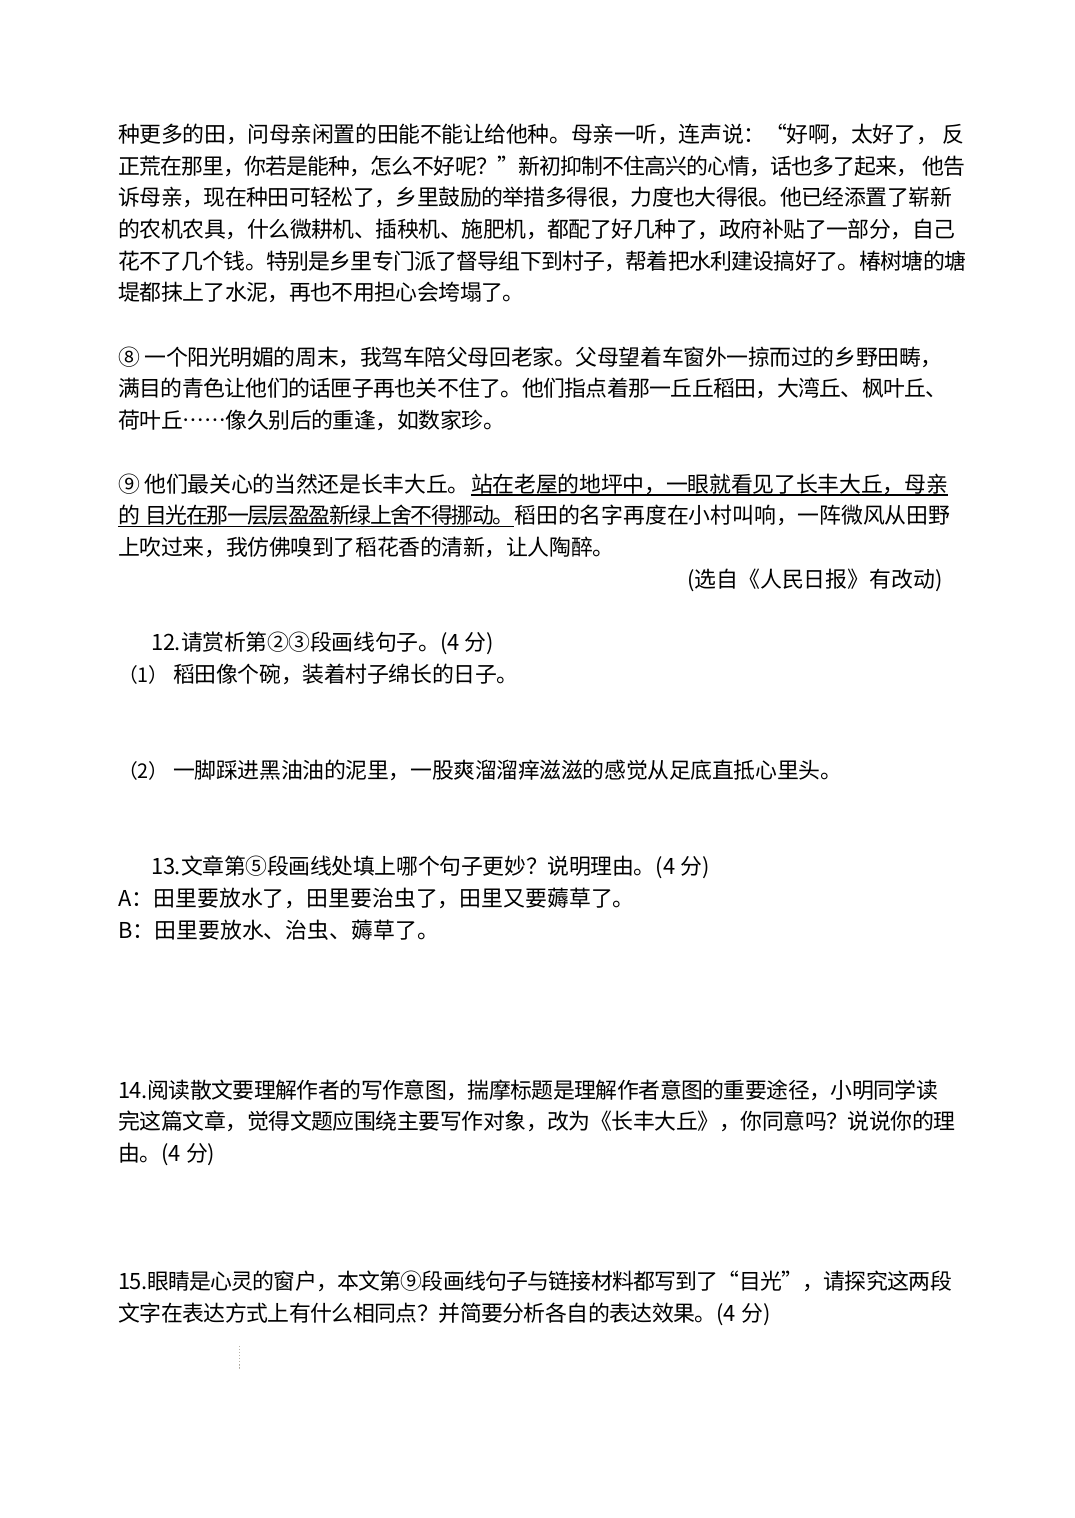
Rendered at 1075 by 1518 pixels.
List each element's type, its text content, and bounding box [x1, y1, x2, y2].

text ⑧一个阳光明媚的周末，我驾车陪父母回老家。父母望着车窗外一掠而过的乡野田畴， 满目的青色让他们的话匣子再也关不住了。他们指点着那一丘丘稻田，大湾丘、枫叶丘、荷叶丘……像久别后的重逢，如数家珍。 [118, 339, 968, 434]
text ⑨他们最关心的当然还是长丰大丘。站在老屋的地坪中，一眼就看见了长丰大丘，母亲的 目光在那一层层盈盈新绿上舍不得挪动。稻田的名字再度在小村叫响，一阵微风从田野上吹过来，我仿佛嗅到了稻花香的清新，让人陶醉。 [118, 467, 950, 562]
list 稻田像个碗，装着村子绵长的日子。 [118, 657, 979, 689]
text (选自《人民日报》有改动) [687, 562, 979, 594]
list 14.阅读散文要理解作者的写作意图，揣摩标题是理解作者意图的重要途径，小明同学读完这篇文章，觉得文题应围绕主要写作对象，改为《长丰大丘》，你同意吗？说说你的理由。(4 分) [118, 1073, 957, 1168]
text 种更多的田，问母亲闲置的田能不能让给他种。母亲一听，连声说：“好啊，太好了， 反正荒在那里，你若是能种，怎么不好呢？”新初抑制不住高兴的心情，话也多了起来， 他告诉母亲，现在种田可轻松了，乡里鼓励的举措多得很，力度也大得很。他已经添置了崭新的农机农具，什么微耕机、插秧机、施肥机，都配了好几种了，政府补贴了一部分，自己花不了几个钱。特别是乡里专门派了督导组下到村子，帮着把水利建设搞好了。椿树塘的塘堤都抹上了水泥，再也不用担心会垮塌了。 [118, 117, 968, 307]
list 13.文章第⑤段画线处填上哪个句子更妙？说明理由。(4 分) [151, 849, 979, 881]
list 一脚踩进黑油油的泥里，一股爽溜溜痒滋滋的感觉从足底直抵心里头。 [118, 753, 979, 785]
list 12.请赏析第②③段画线句子。(4 分) [151, 625, 979, 657]
text A：田里要放水了，田里要治虫了，田里又要薅草了。B：田里要放水、治虫、薅草了。 [118, 881, 632, 944]
list 15.眼睛是心灵的窗户，本文第⑨段画线句子与链接材料都写到了“目光”，请探究这两段文字在表达方式上有什么相同点？并简要分析各自的表达效果。(4 分) [118, 1264, 957, 1327]
